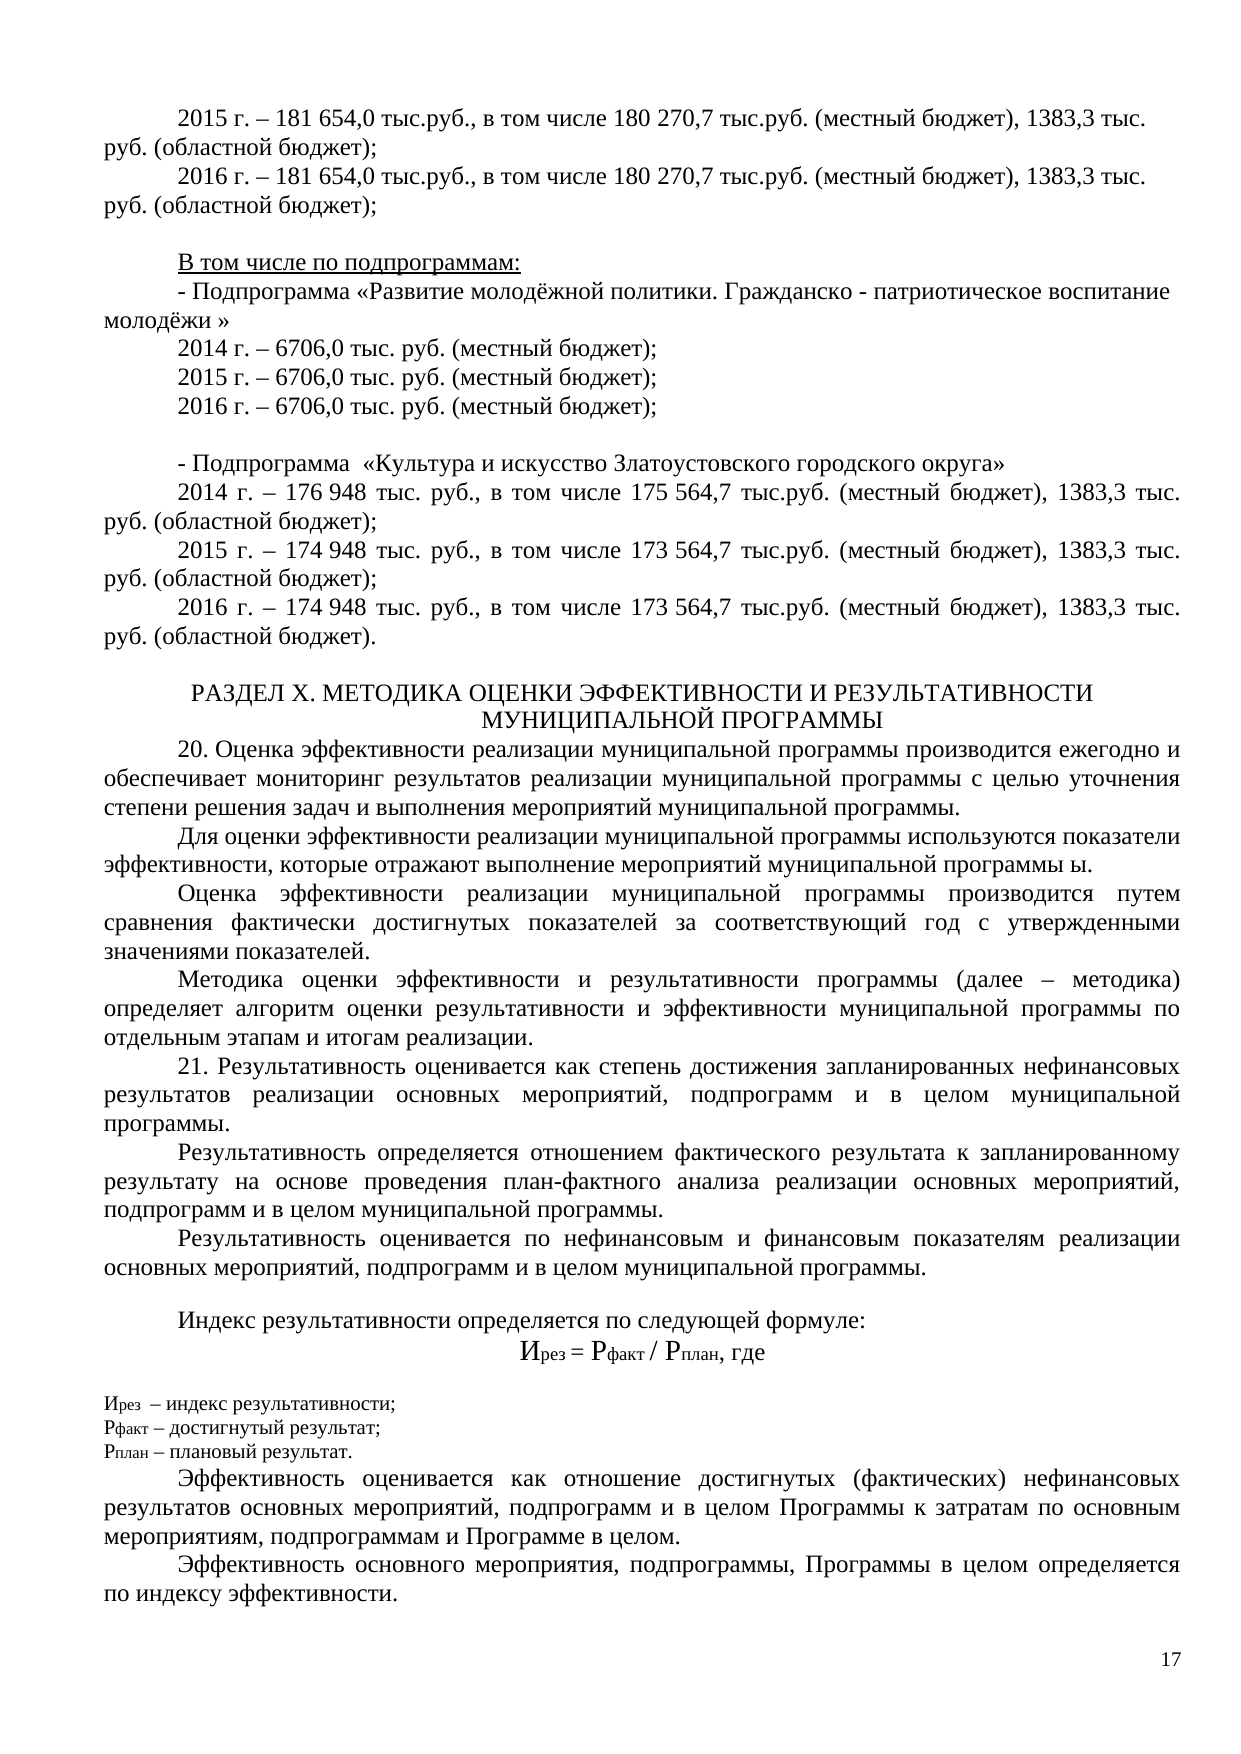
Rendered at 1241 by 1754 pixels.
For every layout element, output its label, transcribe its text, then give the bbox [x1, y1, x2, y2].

subtitle РАЗДЕЛ X. МЕТОДИКА ОЦЕНКИ ЭФФЕКТИВНОСТИ И РЕЗУЛЬТАТИВНОСТИ [103, 678, 1181, 707]
text - Подпрограмма «Культура и искусство Златоустовского городского округа» [103, 448, 1181, 477]
text 2016 г. – 181 654,0 тыс.руб., в том числе 180 270,7 тыс.руб. (местный бюджет), 1383,3 тыс. руб. (областной бюджет); [103, 161, 1181, 218]
subtitle Результативность определяется отношением фактического результата к запланированному результату на основе проведения план-фактного анализа реализации основных мероприятий, подпрограмм и в целом муниципальной программы. [103, 1137, 1181, 1223]
text Оценка эффективности реализации муниципальной программы производится путем сравнения фактически достигнутых показателей за соответствующий год с утвержденными значениями показателей. [103, 878, 1181, 964]
text 2014 г. – 6706,0 тыс. руб. (местный бюджет); [103, 333, 1181, 362]
subtitle 21. Результативность оценивается как степень достижения запланированных нефинансовых результатов реализации основных мероприятий, подпрограмм и в целом муниципальной программы. [103, 1051, 1181, 1137]
text 20. Оценка эффективности реализации муниципальной программы производится ежегодно и обеспечивает мониторинг результатов реализации муниципальной программы с целью уточнения степени решения задач и выполнения мероприятий муниципальной программы. [103, 734, 1181, 821]
text 2015 г. – 174 948 тыс. руб., в том числе 173 564,7 тыс.руб. (местный бюджет), 1383,3 тыс. руб. (областной бюджет); [103, 535, 1181, 592]
text Ирез – индекс результативности; [103, 1391, 1181, 1415]
text Эффективность оценивается как отношение достигнутых (фактических) нефинансовых результатов основных мероприятий, подпрограмм и в целом Программы к затратам по основным мероприятиям, подпрограммам и Программе в целом. [103, 1463, 1181, 1549]
text Рплан – плановый результат. [103, 1439, 1181, 1463]
subtitle Ирез = Рфакт / Рплан, где [103, 1333, 1181, 1367]
text Методика оценки эффективности и результативности программы (далее – методика) определяет алгоритм оценки результативности и эффективности муниципальной программы по отдельным этапам и итогам реализации. [103, 964, 1181, 1051]
text 2015 г. – 6706,0 тыс. руб. (местный бюджет); [103, 362, 1181, 391]
text - Подпрограмма «Развитие молодёжной политики. Гражданско - патриотическое воспитание молодёжи » [103, 276, 1181, 333]
text Для оценки эффективности реализации муниципальной программы используются показатели эффективности, которые отражают выполнение мероприятий муниципальной программы ы. [103, 821, 1181, 878]
subtitle Результативность оценивается по нефинансовым и финансовым показателям реализации основных мероприятий, подпрограмм и в целом муниципальной программы. [103, 1223, 1181, 1281]
text В том числе по подпрограммам: [103, 247, 1181, 276]
text 2015 г. – 181 654,0 тыс.руб., в том числе 180 270,7 тыс.руб. (местный бюджет), 1383,3 тыс. руб. (областной бюджет); [103, 103, 1181, 161]
text 2014 г. – 176 948 тыс. руб., в том числе 175 564,7 тыс.руб. (местный бюджет), 1383,3 тыс. руб. (областной бюджет); [103, 477, 1181, 535]
subtitle Индекс результативности определяется по следующей формуле: [103, 1305, 1181, 1333]
text МУНИЦИПАЛЬНОЙ ПРОГРАММЫ [103, 707, 1181, 734]
text 2016 г. – 174 948 тыс. руб., в том числе 173 564,7 тыс.руб. (местный бюджет), 1383,3 тыс. руб. (областной бюджет). [103, 592, 1181, 650]
text Эффективность основного мероприятия, подпрограммы, Программы в целом определяется по индексу эффективности. [103, 1549, 1181, 1607]
text Рфакт – достигнутый результат; [103, 1415, 1181, 1439]
text 2016 г. – 6706,0 тыс. руб. (местный бюджет); [103, 391, 1181, 420]
